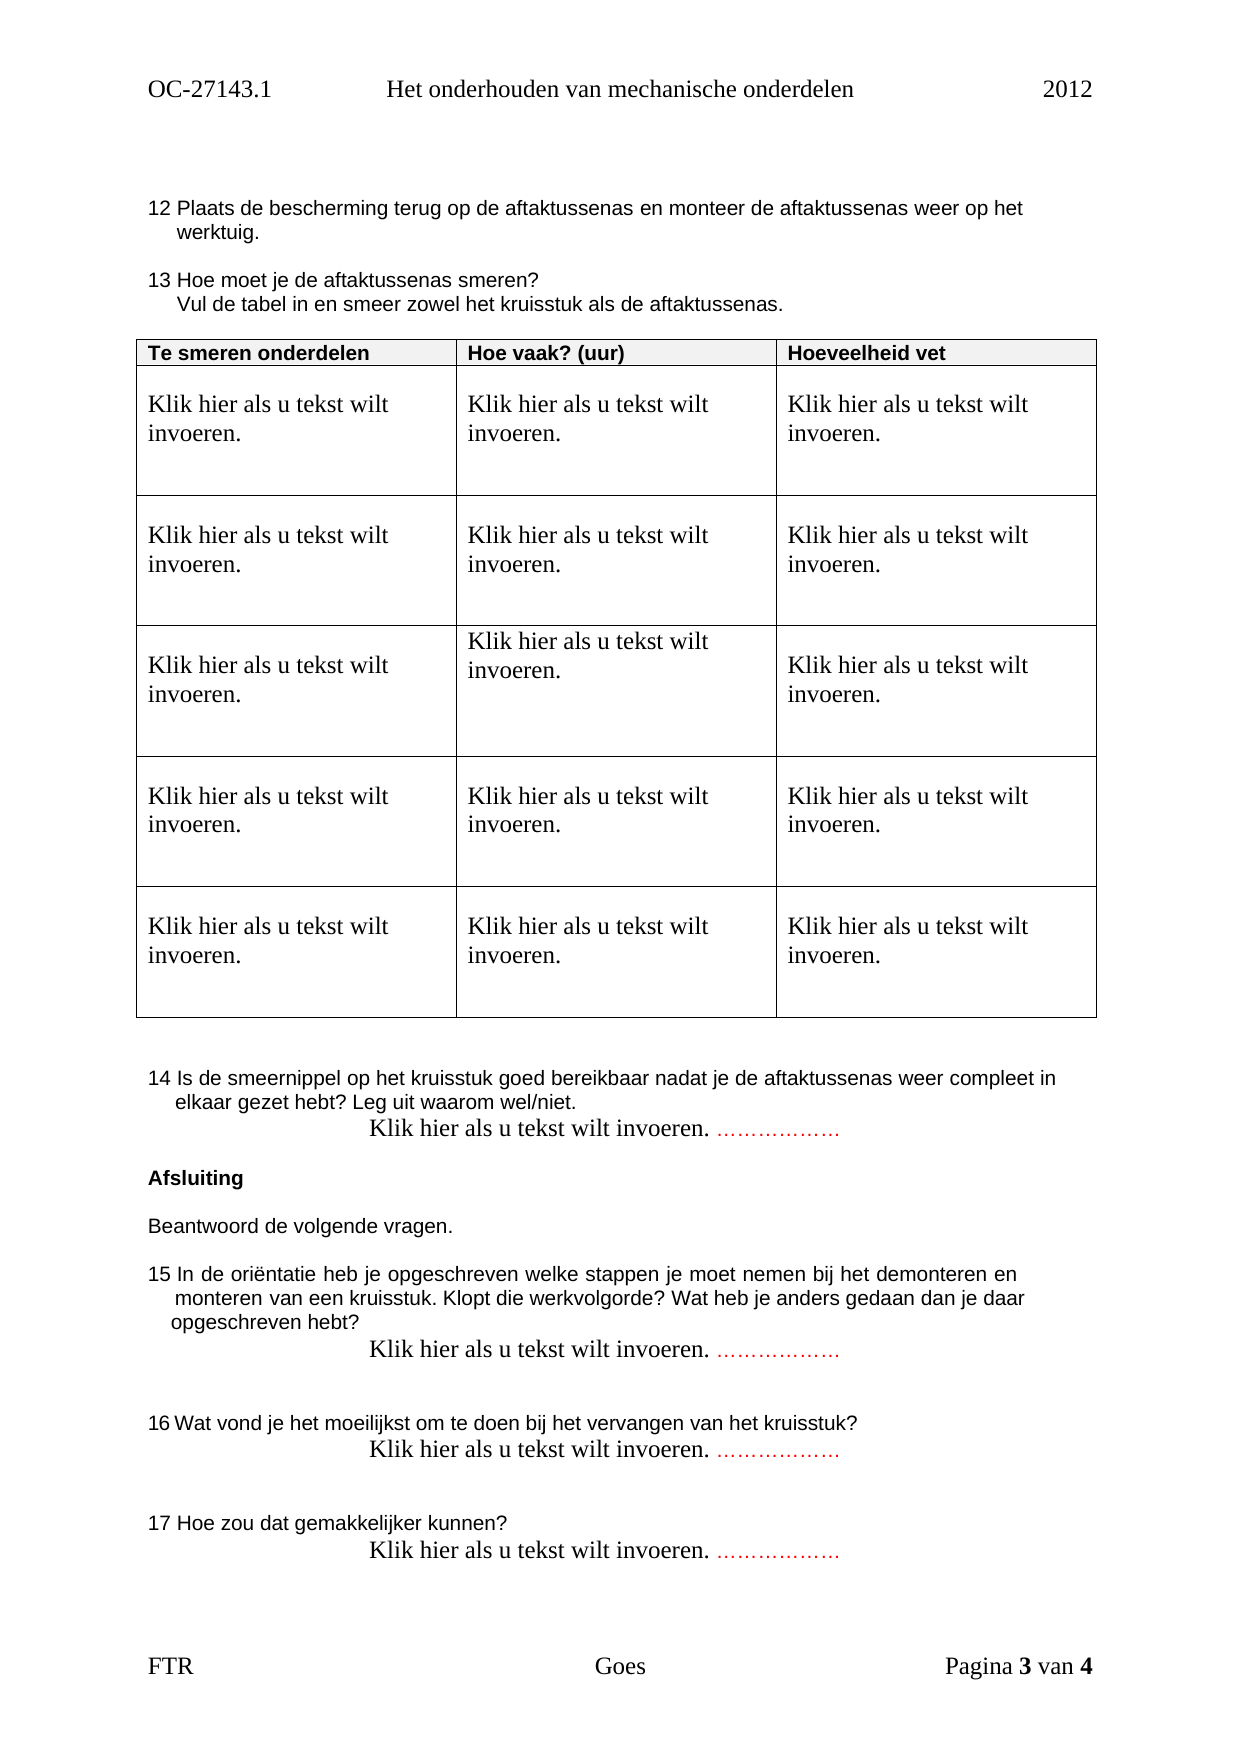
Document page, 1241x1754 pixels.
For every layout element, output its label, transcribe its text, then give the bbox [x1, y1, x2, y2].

table_cell [777, 887, 1096, 1017]
table_cell [137, 887, 456, 1017]
table_cell [137, 626, 456, 756]
table_cell [777, 626, 1096, 756]
text 15 In de oriëntatie heb je opgeschreven welke stappen je moet nemen bij het demonteren en monteren van een kruisstuk. Klopt die werkvolgorde? Wat heb je anders gedaan dan je daar opgeschreven hebt? [148, 1262, 1093, 1334]
table_header Te smeren onderdelen [137, 340, 456, 364]
table_cell [457, 757, 776, 886]
text ……………… [148, 1113, 1093, 1142]
table_cell [137, 496, 456, 625]
text 14 Is de smeernippel op het kruisstuk goed bereikbaar nadat je de aftaktussenas weer compleet in elkaar gezet hebt? Leg uit waarom wel/niet. [148, 1066, 1093, 1113]
text ……………… [148, 1434, 1093, 1463]
table_cell [777, 366, 1096, 495]
table_cell [137, 366, 456, 495]
text 16 Wat vond je het moeilijkst om te doen bij het vervangen van het kruisstuk? [148, 1411, 1093, 1434]
table_header Hoeveelheid vet [777, 340, 1096, 364]
text 17 Hoe zou dat gemakkelijker kunnen? [148, 1511, 1093, 1535]
table_cell [457, 626, 776, 756]
table_cell [137, 757, 456, 886]
table_cell [457, 887, 776, 1017]
text Afsluiting [148, 1166, 1093, 1190]
table_header Hoe vaak? (uur) [457, 340, 776, 364]
table_cell [777, 757, 1096, 886]
text Beantwoord de volgende vragen. [148, 1214, 1093, 1238]
table_cell [457, 496, 776, 625]
table_cell [457, 366, 776, 495]
text 13 Hoe moet je de aftaktussenas smeren? Vul de tabel in en smeer zowel het kruisstuk als de aftaktussenas. [148, 267, 1093, 315]
text ……………… [148, 1535, 1093, 1564]
text ……………… [148, 1334, 1093, 1363]
text 12 Plaats de bescherming terug op de aftaktussenas en monteer de aftaktussenas weer op het werktuig. [148, 196, 1093, 243]
table_cell [777, 496, 1096, 625]
